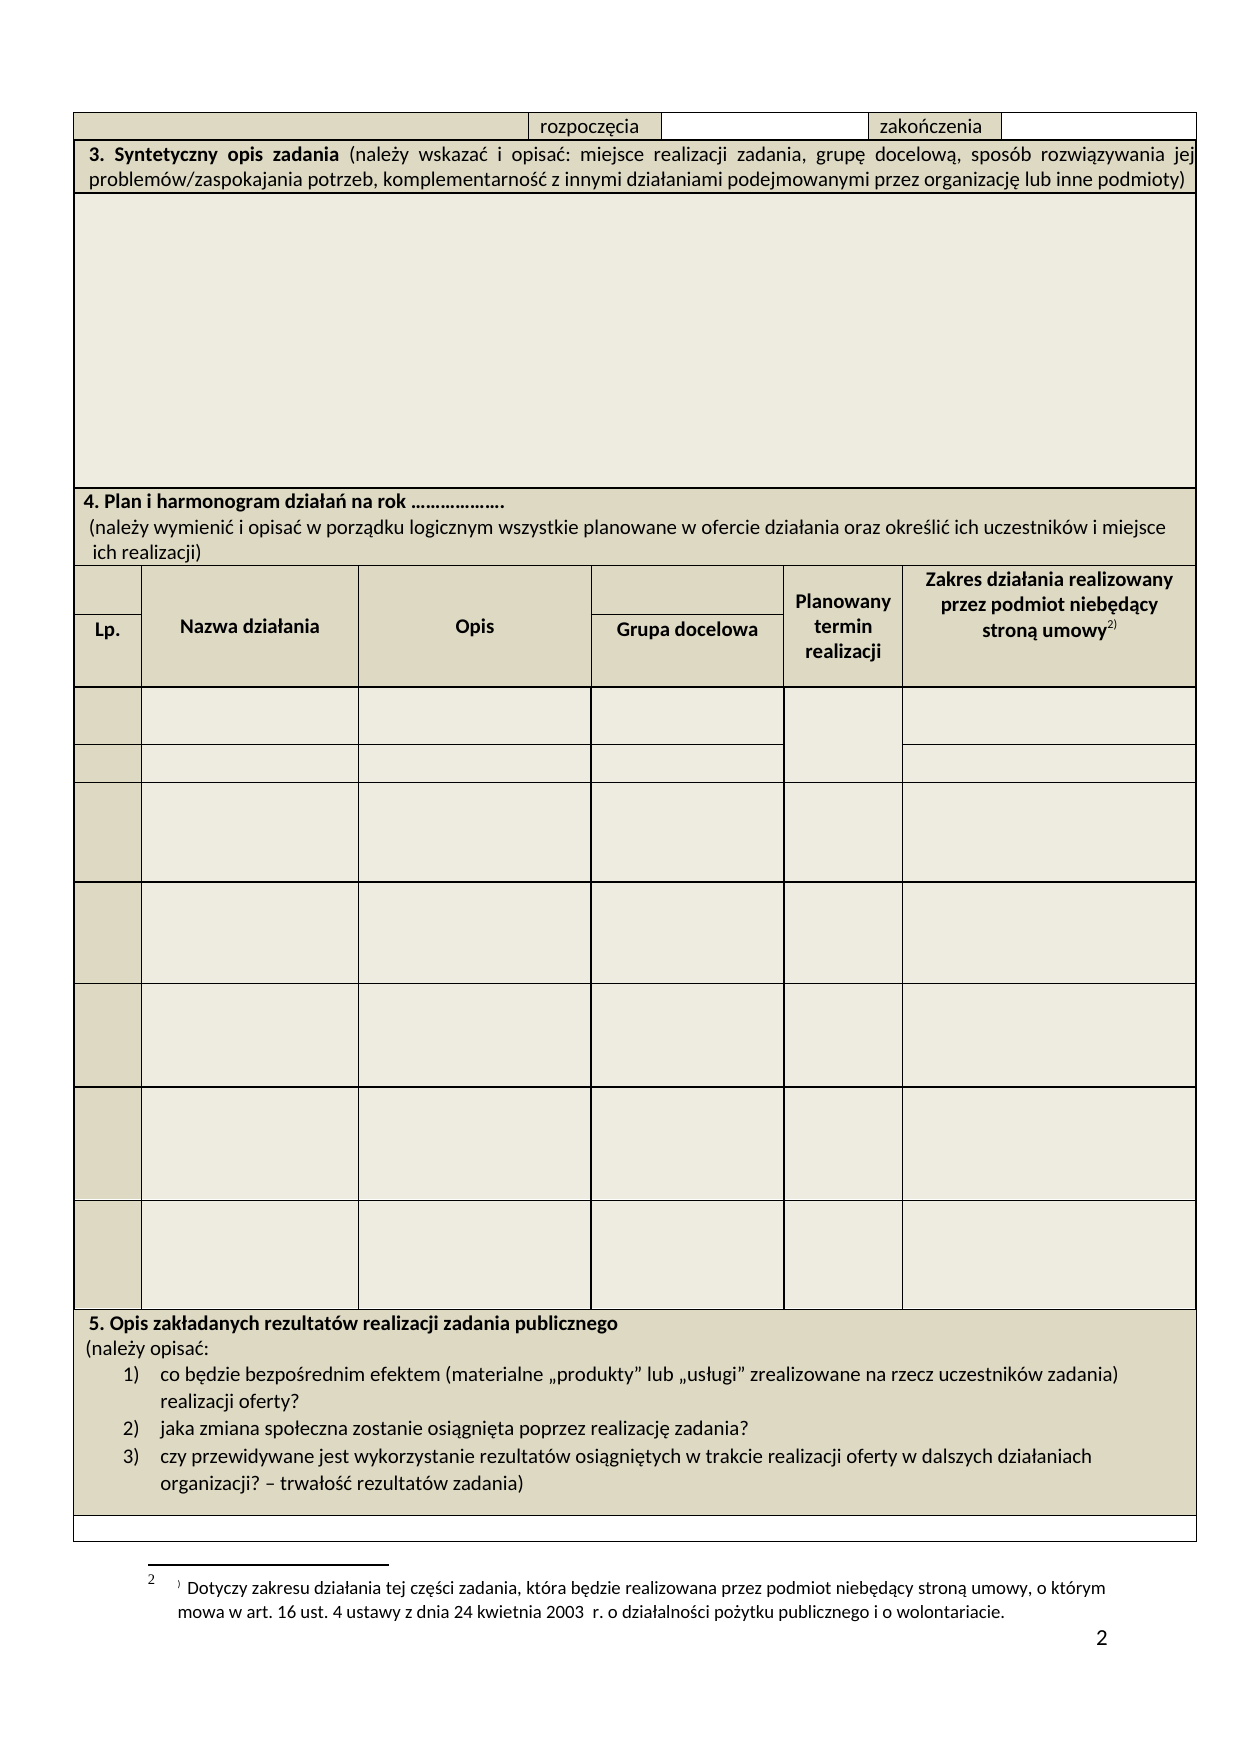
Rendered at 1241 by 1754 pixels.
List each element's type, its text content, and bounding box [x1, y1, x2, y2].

table_cell [592, 984, 783, 1086]
table_cell [142, 745, 358, 782]
table_cell Data zakończenia [869, 113, 1001, 139]
table_cell Zakres działania realizowany przez podmiot niebędący stroną umowy) [903, 566, 1195, 686]
table_cell [592, 783, 783, 881]
table_cell [785, 1088, 902, 1199]
table_cell [359, 783, 590, 881]
table_cell [359, 1088, 590, 1199]
table_cell [75, 1201, 141, 1308]
table_cell [75, 566, 141, 614]
table_cell [903, 688, 1195, 744]
table_cell Lp. [75, 615, 141, 686]
table_cell [75, 984, 141, 1086]
table_cell [785, 783, 902, 881]
table_cell Grupa docelowa [592, 615, 783, 686]
table_cell [142, 883, 358, 983]
table_cell 4. Plan i harmonogram działań na rok ………………. (należy wymienić i opisać w porządku logicznym wszystkie planowane w ofercie działania oraz określić ich uczestników i miejsce ich realizacji) [75, 489, 1195, 565]
table_cell [592, 745, 783, 782]
table_cell [592, 688, 783, 744]
table_cell [142, 1088, 358, 1199]
table_cell [75, 194, 1195, 487]
table_cell [662, 113, 868, 139]
table_cell [75, 745, 141, 782]
table_cell [142, 1201, 358, 1308]
table_cell [359, 883, 590, 983]
table_cell [903, 1088, 1195, 1199]
table_cell [1002, 113, 1196, 139]
table_cell [359, 1201, 590, 1308]
table_cell Opis [359, 566, 591, 686]
table_cell [142, 688, 358, 744]
table_cell [75, 1088, 141, 1199]
table_cell [142, 783, 358, 881]
table_cell Data rozpoczęcia [529, 113, 661, 139]
table_cell [75, 688, 141, 744]
table_cell Planowany termin realizacji [784, 566, 902, 686]
table_cell [785, 688, 902, 782]
table_cell [592, 1201, 783, 1308]
table_cell [75, 783, 141, 881]
table_cell [142, 984, 358, 1086]
table_cell [903, 883, 1195, 983]
table_cell [592, 1088, 783, 1199]
table_cell [785, 1201, 902, 1308]
table_cell [75, 883, 141, 983]
table_cell [785, 883, 902, 983]
table_cell [785, 984, 902, 1086]
table_cell [903, 984, 1195, 1086]
table_cell [359, 745, 590, 782]
table_cell [74, 1516, 1196, 1541]
table_cell Nazwa działania [142, 566, 358, 686]
table_cell [359, 984, 590, 1086]
table_cell [592, 566, 783, 614]
table_cell 5. Opis zakładanych rezultatów realizacji zadania publicznego (należy opisać: co będzie bezpośrednim efektem (materialne „produkty” lub „usługi” zrealizowane na rzecz uczestników zadania) realizacji oferty? jaka zmiana społeczna zostanie osiągnięta poprzez realizację zadania? czy przewidywane jest wykorzystanie rezultatów osiągniętych w trakcie realizacji oferty w dalszych działaniach organizacji? – trwałość rezultatów zadania) [74, 1310, 1196, 1515]
table_cell [903, 745, 1195, 782]
table_cell 3. Syntetyczny opis zadania (należy wskazać i opisać: miejsce realizacji zadania, grupę docelową, sposób rozwiązywania jej problemów/zaspokajania potrzeb, komplementarność z innymi działaniami podejmowanymi przez organizację lub inne podmioty) [75, 141, 1195, 192]
table_cell [592, 883, 783, 983]
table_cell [74, 113, 528, 139]
table_cell [903, 1201, 1195, 1308]
table_cell [903, 783, 1195, 881]
table_cell [359, 688, 590, 744]
